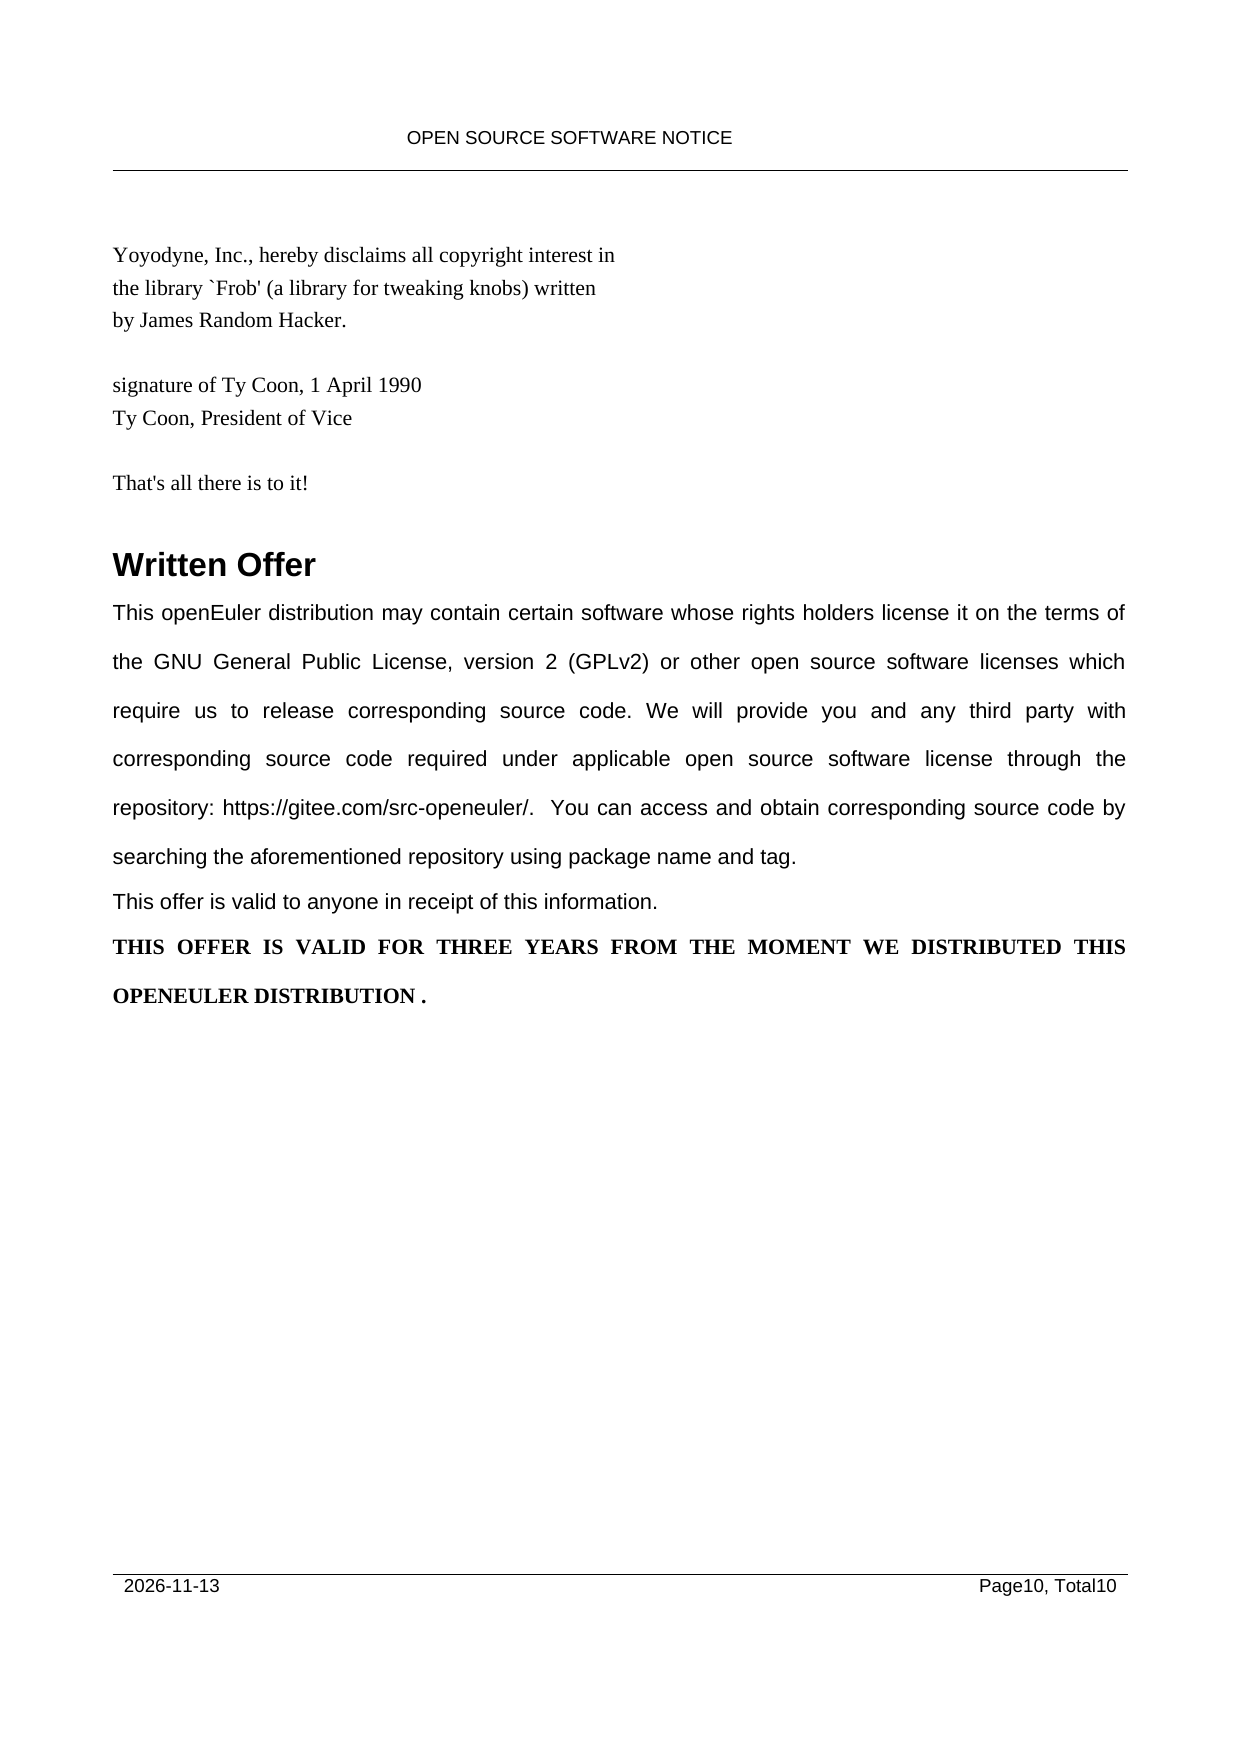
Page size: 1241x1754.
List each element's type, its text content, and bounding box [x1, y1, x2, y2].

text THIS OFFER IS VALID FOR THREE YEARS FROM THE MOMENT WE DISTRIBUTED THIS OPENEULER DISTRIBUTION . [112, 930, 1128, 1012]
text signature of Ty Coon, 1 April 1990 [112, 369, 1128, 401]
text by James Random Hacker. [112, 304, 1128, 336]
text Yoyodyne, Inc., hereby disclaims all copyright interest in [112, 239, 1128, 271]
text This openEuler distribution may contain certain software whose rights holders license it on the terms of the GNU General Public License, version 2 (GPLv2) or other open source software licenses which require us to release corresponding source code. We will provide you and any third party with corresponding source code required under applicable open source software license through the repository: https://gitee.com/src-openeuler/. You can access and obtain corresponding source code by searching the aforementioned repository using package name and tag. [112, 596, 1128, 873]
text the library `Frob' (a library for tweaking knobs) written [112, 271, 1128, 304]
text That's all there is to it! [112, 466, 1128, 531]
text Written Offer [112, 531, 1128, 596]
text Ty Coon, President of Vice [112, 401, 1128, 434]
text This offer is valid to anyone in receipt of this information. [112, 885, 1128, 918]
